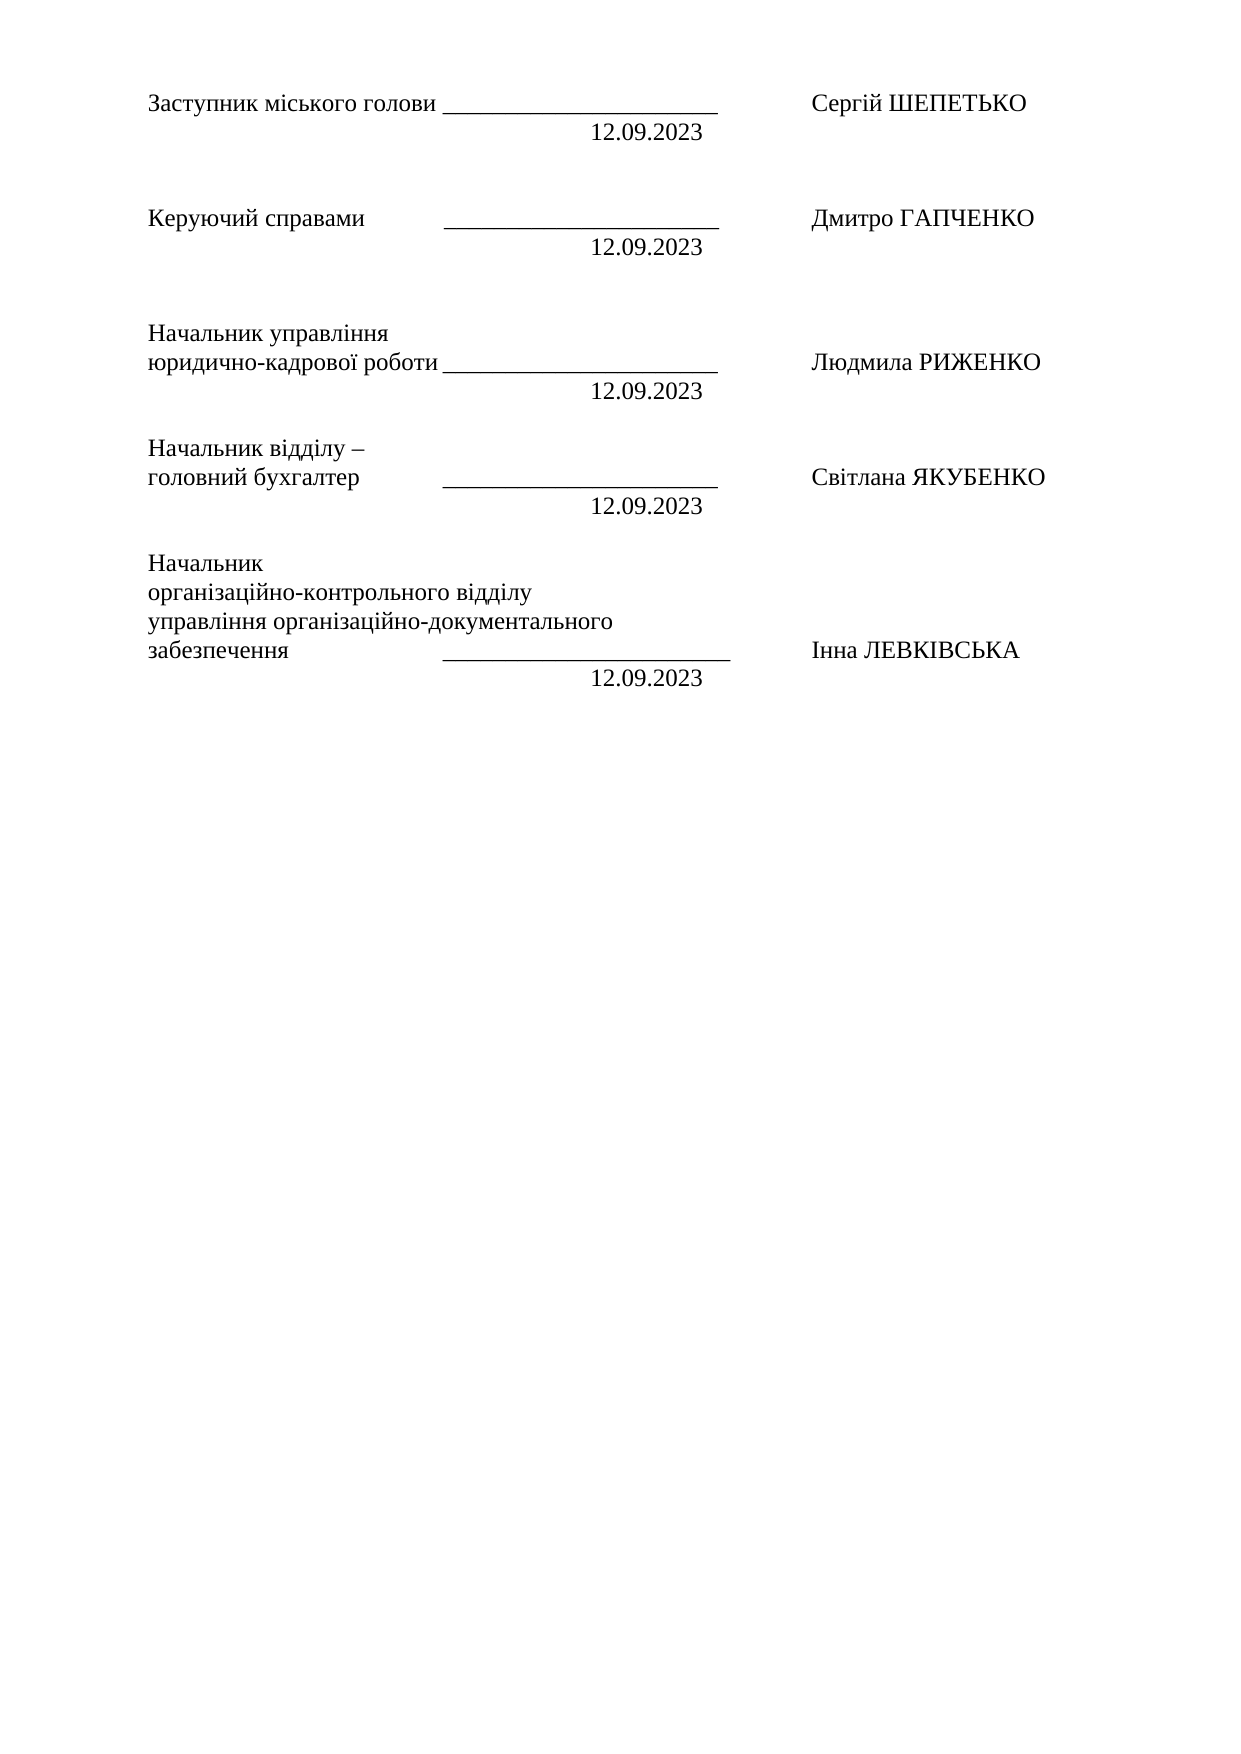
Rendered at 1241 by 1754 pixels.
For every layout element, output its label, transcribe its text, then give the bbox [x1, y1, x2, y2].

text організаційно-контрольного відділу [148, 577, 1152, 606]
text Начальник відділу – [148, 433, 1152, 462]
text забезпечення _______________________ Інна ЛЕВКІВСЬКА [148, 635, 1152, 663]
text управління організаційно-документального [148, 606, 1152, 635]
text Заступник міського голови ______________________ Сергій ШЕПЕТЬКО 12.09.2023 [148, 88, 1152, 146]
text головний бухгалтер ______________________ Світлана ЯКУБЕНКО [148, 462, 1152, 491]
text Начальник [148, 548, 1152, 577]
text 12.09.2023 [148, 663, 1152, 692]
text юридично-кадрової роботи ______________________ Людмила РИЖЕНКО [148, 347, 1152, 376]
text Начальник управління [148, 318, 1152, 347]
text 12.09.2023 [148, 491, 1152, 520]
text 12.09.2023 [148, 232, 1152, 290]
text 12.09.2023 [148, 376, 1152, 405]
text Керуючий справами ______________________ Дмитро ГАПЧЕНКО [148, 203, 1152, 232]
